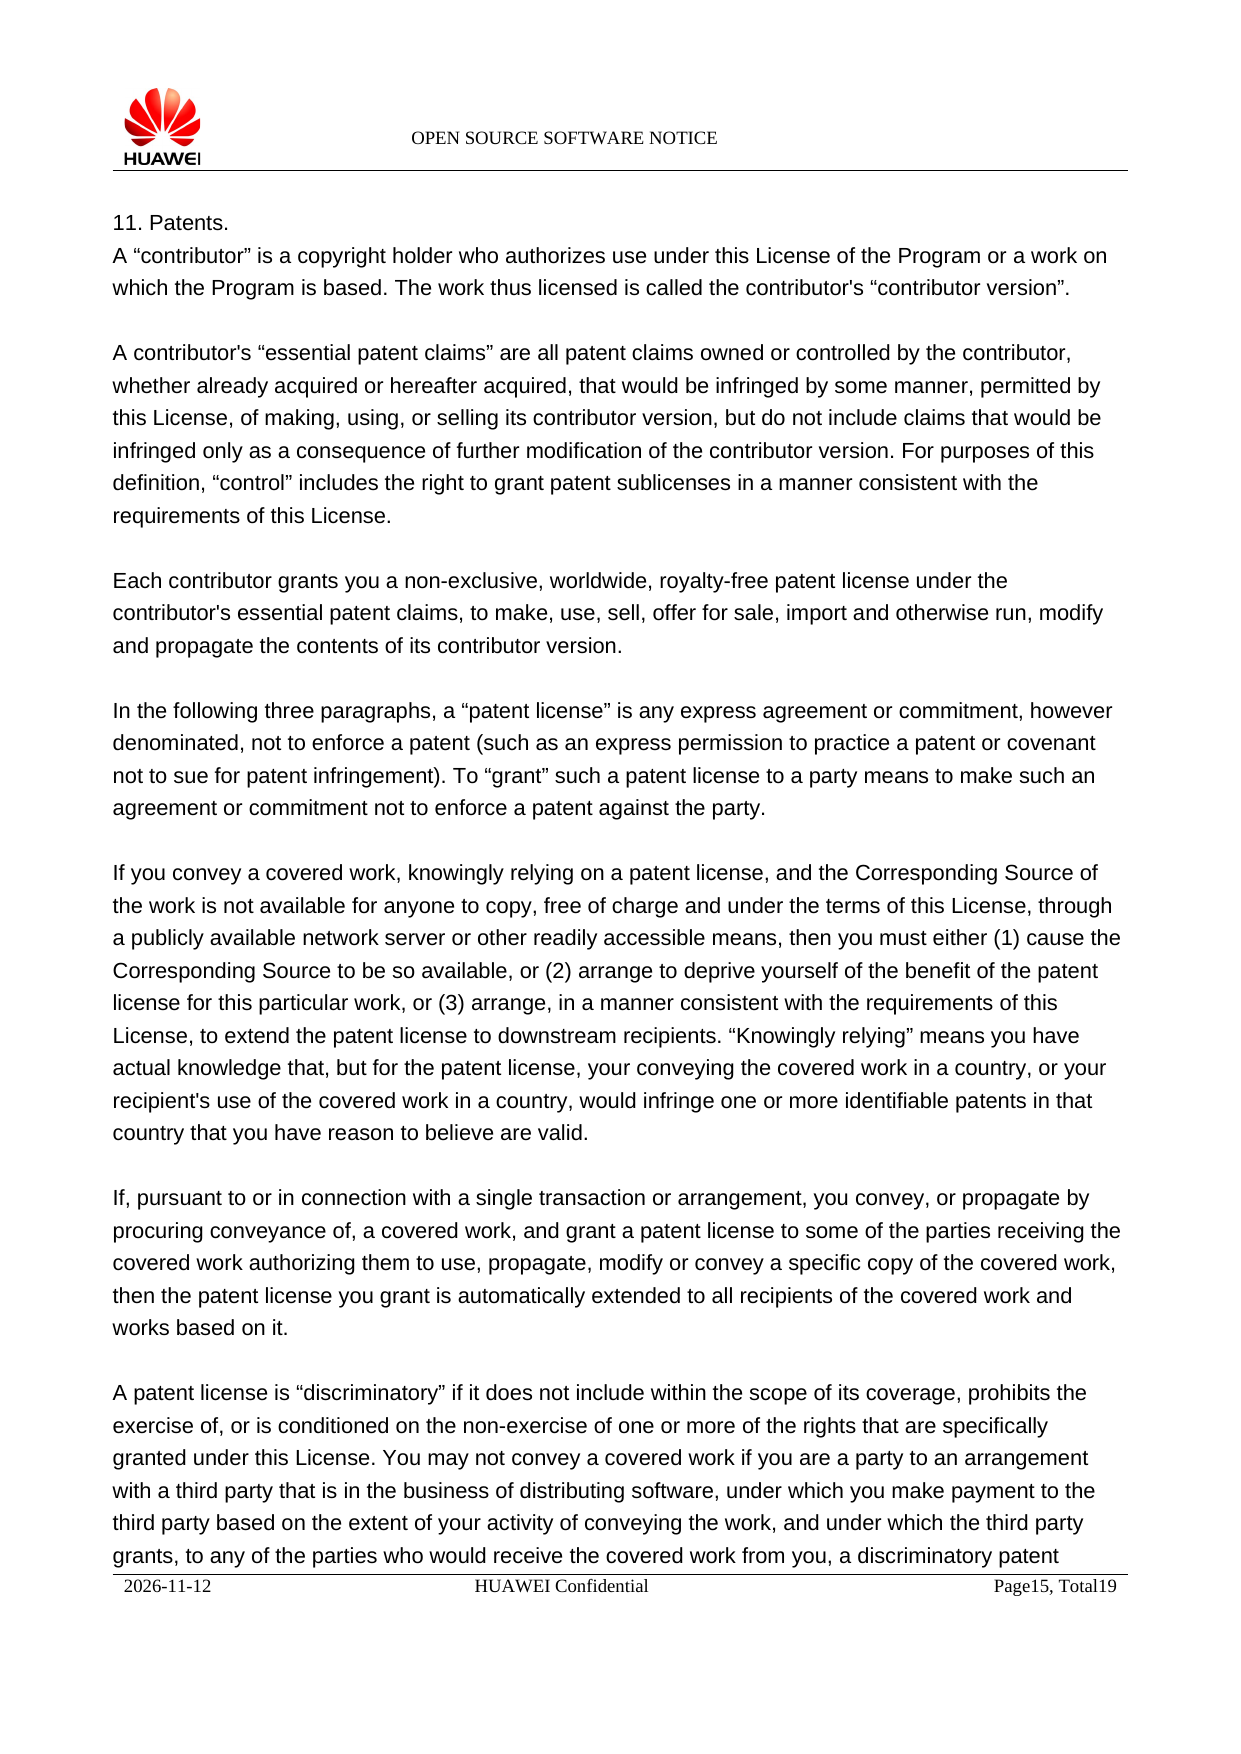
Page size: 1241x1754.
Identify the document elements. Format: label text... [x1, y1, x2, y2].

text A “contributor” is a copyright holder who authorizes use under this License of the Program or a work on which the Program is based. The work thus licensed is called the contributor's “contributor version”. [112, 239, 1128, 304]
text 11. Patents. [112, 206, 1128, 239]
text In the following three paragraphs, a “patent license” is any express agreement or commitment, however denominated, not to enforce a patent (such as an express permission to practice a patent or covenant not to sue for patent infringement). To “grant” such a patent license to a party means to make such an agreement or commitment not to enforce a patent against the party. [112, 694, 1128, 824]
text Each contributor grants you a non-exclusive, worldwide, royalty-free patent license under the contributor's essential patent claims, to make, use, sell, offer for sale, import and otherwise run, modify and propagate the contents of its contributor version. [112, 564, 1128, 661]
text If you convey a covered work, knowingly relying on a patent license, and the Corresponding Source of the work is not available for anyone to copy, free of charge and under the terms of this License, through a publicly available network server or other readily accessible means, then you must either (1) cause the Corresponding Source to be so available, or (2) arrange to deprive yourself of the benefit of the patent license for this particular work, or (3) arrange, in a manner consistent with the requirements of this License, to extend the patent license to downstream recipients. “Knowingly relying” means you have actual knowledge that, but for the patent license, your conveying the covered work in a country, or your recipient's use of the covered work in a country, would infringe one or more identifiable patents in that country that you have reason to believe are valid. [112, 856, 1128, 1149]
text A contributor's “essential patent claims” are all patent claims owned or controlled by the contributor, whether already acquired or hereafter acquired, that would be infringed by some manner, permitted by this License, of making, using, or selling its contributor version, but do not include claims that would be infringed only as a consequence of further modification of the contributor version. For purposes of this definition, “control” includes the right to grant patent sublicenses in a manner consistent with the requirements of this License. [112, 336, 1128, 531]
text If, pursuant to or in connection with a single transaction or arrangement, you convey, or propagate by procuring conveyance of, a covered work, and grant a patent license to some of the parties receiving the covered work authorizing them to use, propagate, modify or convey a specific copy of the covered work, then the patent license you grant is automatically extended to all recipients of the covered work and works based on it. [112, 1181, 1128, 1344]
picture [124, 88, 201, 165]
